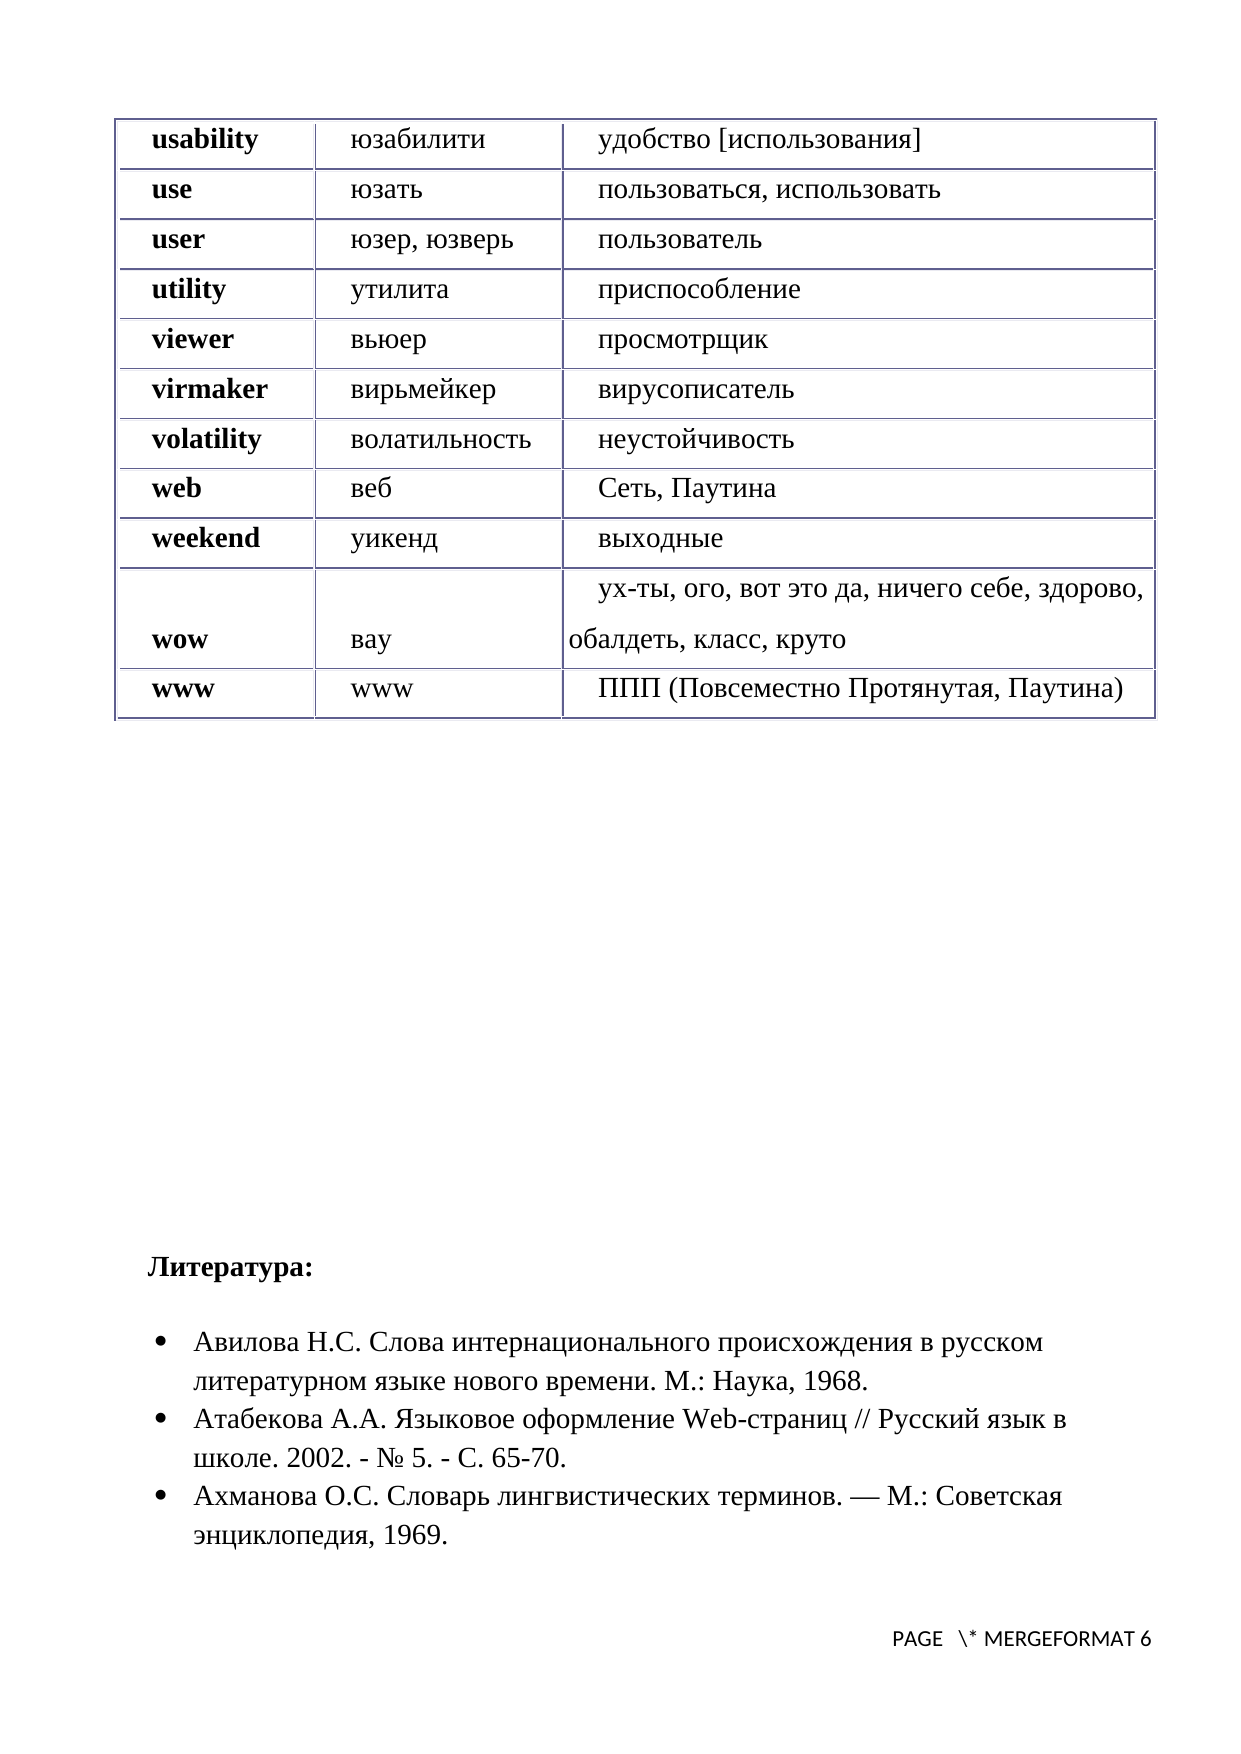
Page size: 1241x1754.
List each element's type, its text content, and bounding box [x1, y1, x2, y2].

table_cell выходные [564, 517, 1155, 567]
list Атабекова А.А. Языковое оформление Web-страниц // Русский язык в школе. 2002. - № 5. - С. 65-70. [156, 1401, 1152, 1473]
table_cell пользоваться, использовать [564, 168, 1155, 218]
subtitle Литература: [118, 1249, 1152, 1282]
table_cell www [118, 668, 314, 717]
table_cell вау [316, 571, 561, 667]
table_cell просмотрщик [562, 318, 1156, 368]
table_cell virmaker [116, 368, 314, 417]
table_cell удобство [использования] [562, 122, 1154, 168]
table_cell www [315, 671, 562, 717]
table_cell неустойчивость [564, 418, 1155, 467]
table_cell вирьмейкер [316, 371, 561, 417]
table_cell volatility [118, 418, 313, 467]
table_cell wow [118, 567, 313, 667]
table_cell юзабилити [315, 120, 562, 168]
table_cell волатильность [316, 421, 561, 467]
table_cell уикенд [316, 521, 561, 567]
table_cell user [116, 218, 313, 268]
table_cell ППП (Повсеместно Протянутая, Паутина) [562, 668, 1155, 717]
table_cell веб [316, 471, 561, 517]
table_cell вьюер [316, 321, 561, 368]
table_cell вирусописатель [562, 368, 1156, 417]
table_cell утилита [316, 271, 561, 318]
table_cell Сеть, Паутина [564, 468, 1155, 517]
table_cell usability [118, 122, 314, 168]
table_cell юзер, юзверь [316, 221, 561, 268]
table_cell web [118, 468, 313, 517]
table_cell viewer [116, 318, 314, 368]
table_cell use [118, 168, 313, 218]
table_cell utility [116, 268, 313, 318]
table_cell ух-ты, ого, вот это да, ничего себе, здорово, обалдеть, класс, круто [564, 567, 1155, 667]
list Ахманова О.С. Словарь лингвистических терминов. — М.: Советская энциклопедия, 1969. [156, 1478, 1152, 1551]
list Авилова Н.С. Слова интернационального происхождения в русском литературном языке нового времени. М.: Наука, 1968. [156, 1324, 1152, 1396]
table_cell weekend [118, 517, 313, 567]
table_cell приспособление [564, 268, 1156, 318]
table_cell юзать [316, 172, 561, 218]
table_cell пользователь [564, 218, 1156, 268]
